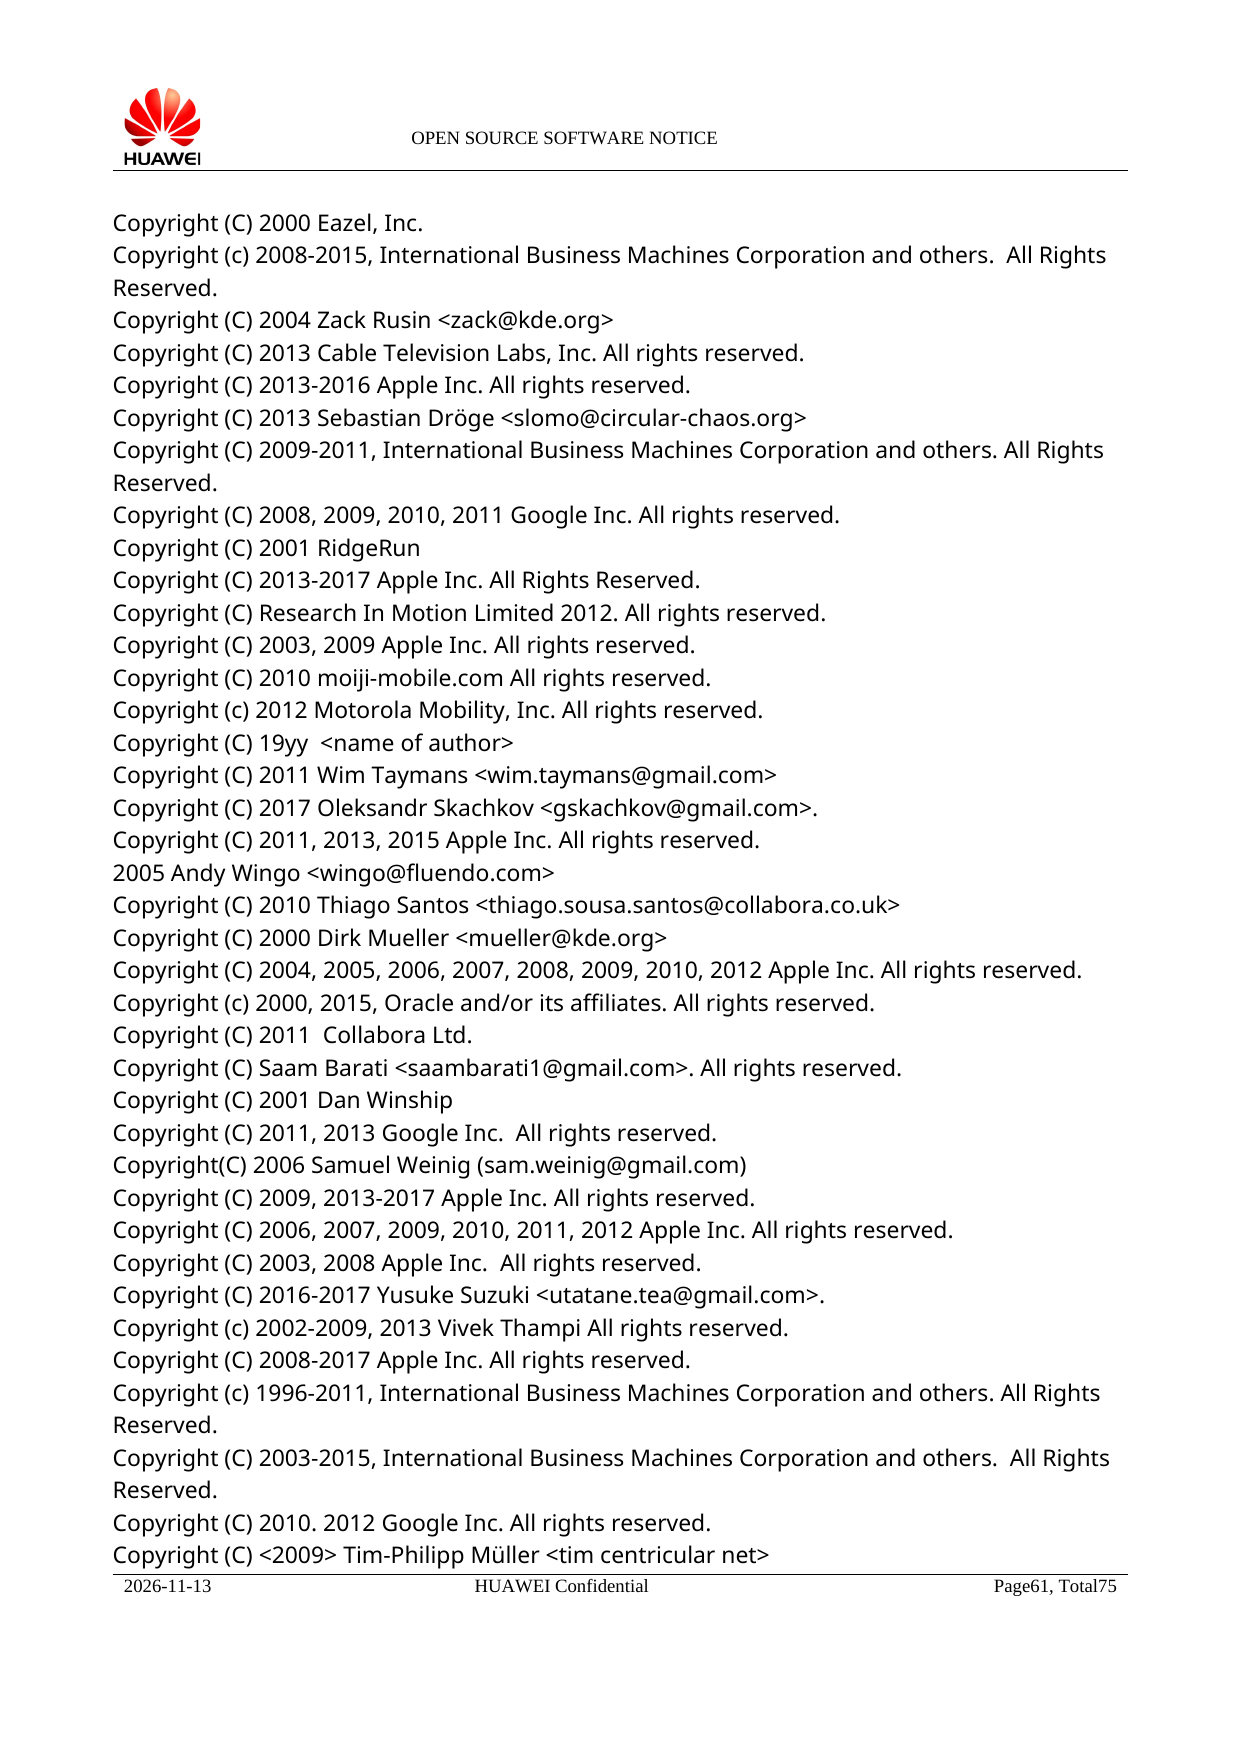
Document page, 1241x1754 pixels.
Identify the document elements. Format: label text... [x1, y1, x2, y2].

picture [124, 88, 201, 165]
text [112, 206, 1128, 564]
